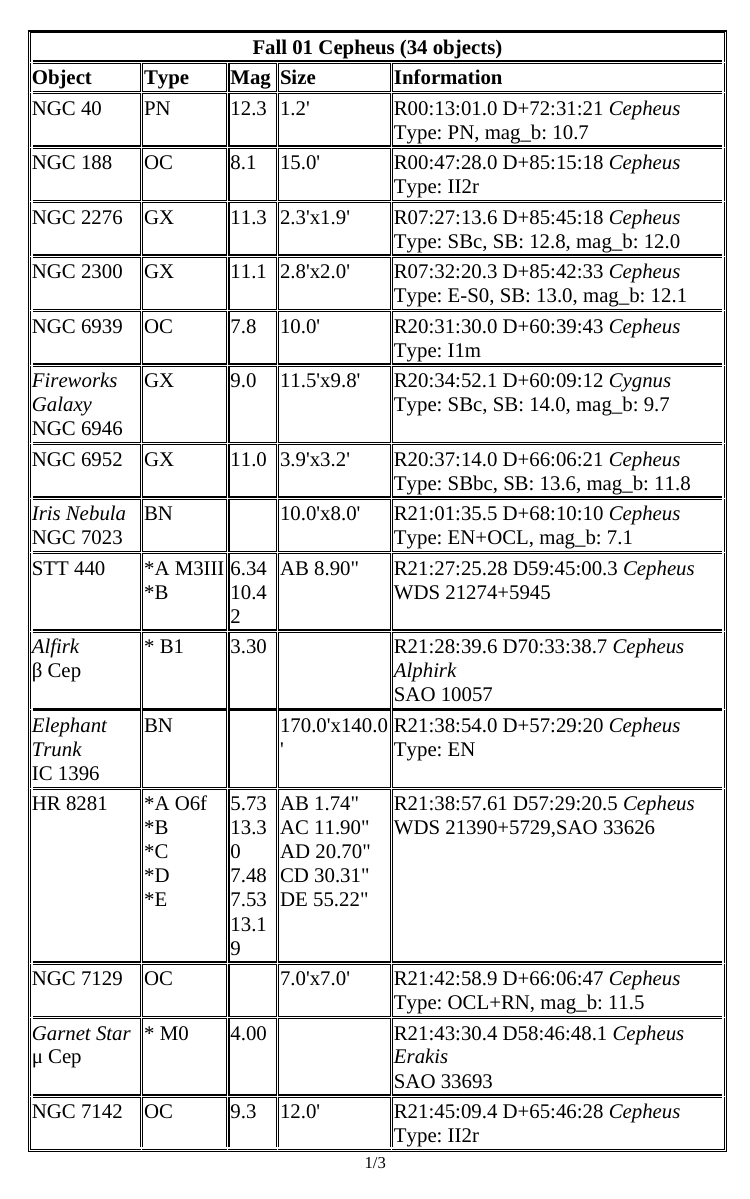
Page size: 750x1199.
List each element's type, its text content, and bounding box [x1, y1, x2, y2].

table_cell PN [143, 94, 226, 145]
table_cell Mag [230, 64, 276, 91]
table_cell Fireworks Galaxy NGC 6946 [31, 363, 140, 442]
table_cell NGC 6939 [29, 309, 142, 363]
table_cell 11.0 [230, 445, 276, 496]
table_cell 3.30 [230, 633, 276, 708]
table_cell Size [279, 64, 390, 91]
table_cell 12.3 [230, 94, 276, 145]
table_cell 12.0' [278, 1098, 391, 1149]
table_cell HR 8281 [31, 786, 140, 961]
table_cell 11.5'x9.8' [279, 367, 390, 442]
table_cell NGC 7129 [31, 961, 140, 1016]
table_cell Type [143, 64, 226, 91]
table_cell NGC 2300 [31, 254, 140, 309]
table_cell 2.3'x1.9' [279, 203, 390, 254]
table_header Fall 01 Cepheus (34 objects) [31, 33, 724, 60]
table_cell 3.9'x3.2' [279, 445, 390, 496]
table_cell OC [143, 312, 226, 363]
table_cell GX [143, 367, 226, 442]
table_cell R21:27:25.28 D59:45:00.3 Cepheus WDS 21274+5945 [391, 551, 725, 629]
table_cell Object [31, 60, 140, 91]
table_cell 5.73 13.30 7.48 7.53 13.19 [230, 790, 276, 961]
table_cell *A M3III *B [143, 554, 226, 629]
table_cell [230, 500, 276, 551]
table_cell R21:28:39.6 D70:33:38.7 Cepheus Alphirk SAO 10057 [393, 629, 724, 708]
table_cell 11.1 [230, 258, 276, 309]
table_cell R20:37:14.0 D+66:06:21 Cepheus Type: SBbc, SB: 13.6, mag_b: 11.8 [391, 442, 725, 496]
table_cell OC [143, 965, 226, 1016]
table_cell Iris Nebula NGC 7023 [31, 496, 140, 551]
table_cell R21:43:30.4 D58:46:48.1 Cepheus Erakis SAO 33693 [391, 1016, 725, 1094]
table_cell 15.0' [279, 149, 390, 200]
table_cell 9.3 [228, 1098, 277, 1149]
table_cell R21:45:09.4 D+65:46:28 Cepheus Type: II2r [391, 1094, 724, 1149]
table_cell * M0 [143, 1019, 226, 1094]
table_cell NGC 6952 [29, 442, 142, 496]
table_cell [230, 711, 276, 786]
table_cell 2.8'x2.0' [279, 258, 390, 309]
table_cell OC [143, 149, 226, 200]
table_cell R21:42:58.9 D+66:06:47 Cepheus Type: OCL+RN, mag_b: 11.5 [393, 961, 724, 1016]
table_cell 7.0'x7.0' [279, 965, 390, 1016]
table_cell [279, 1019, 390, 1094]
table_cell Elephant Trunk IC 1396 [29, 708, 140, 786]
table_cell BN [143, 711, 226, 786]
table_cell R00:47:28.0 D+85:15:18 Cepheus Type: II2r [393, 145, 724, 200]
table_cell * B1 [143, 633, 226, 708]
table_cell 10.0' [279, 312, 390, 363]
table_cell NGC 2276 [29, 200, 142, 254]
table_cell 6.34 10.42 [230, 554, 276, 629]
table_cell Garnet Star μ Cep [29, 1016, 142, 1094]
table_cell R21:38:54.0 D+57:29:20 Cepheus Type: EN [393, 708, 725, 786]
table_cell NGC 40 [29, 91, 142, 145]
table_cell OC [142, 1094, 228, 1149]
table_cell [230, 965, 276, 1016]
table_cell R07:27:13.6 D+85:45:18 Cepheus Type: SBc, SB: 12.8, mag_b: 12.0 [391, 200, 725, 254]
table_cell NGC 7142 [31, 1094, 142, 1149]
table_cell R21:01:35.5 D+68:10:10 Cepheus Type: EN+OCL, mag_b: 7.1 [393, 496, 724, 551]
table_cell 4.00 [230, 1019, 276, 1094]
table_cell 170.0'x140.0' [279, 711, 390, 786]
table_cell R00:13:01.0 D+72:31:21 Cepheus Type: PN, mag_b: 10.7 [391, 91, 725, 145]
table_cell STT 440 [29, 551, 142, 629]
table_cell NGC 188 [31, 145, 140, 200]
table_cell Alfirk β Cep [31, 629, 140, 708]
table_cell 11.3 [230, 203, 276, 254]
table_cell 1.2' [279, 94, 390, 145]
table_cell *A O6f *B *C *D *E [143, 790, 226, 961]
table_cell R20:34:52.1 D+60:09:12 Cygnus Type: SBc, SB: 14.0, mag_b: 9.7 [393, 363, 724, 442]
table_cell [279, 633, 390, 708]
table_cell 8.1 [230, 149, 276, 200]
table_cell GX [143, 445, 226, 496]
table_cell 9.0 [230, 367, 276, 442]
table_cell R21:38:57.61 D57:29:20.5 Cepheus WDS 21390+5729,SAO 33626 [393, 786, 724, 961]
table_cell R20:31:30.0 D+60:39:43 Cepheus Type: I1m [391, 309, 725, 363]
table_cell 7.8 [230, 312, 276, 363]
table_cell AB 8.90" [279, 554, 390, 629]
table_cell GX [143, 258, 226, 309]
table_cell 10.0'x8.0' [279, 500, 390, 551]
table_cell BN [143, 500, 226, 551]
table_cell GX [143, 203, 226, 254]
table_cell AB 1.74" AC 11.90" AD 20.70" CD 30.31" DE 55.22" [279, 790, 390, 961]
table_cell Information [393, 60, 724, 91]
table_cell R07:32:20.3 D+85:42:33 Cepheus Type: E-S0, SB: 13.0, mag_b: 12.1 [393, 254, 724, 309]
